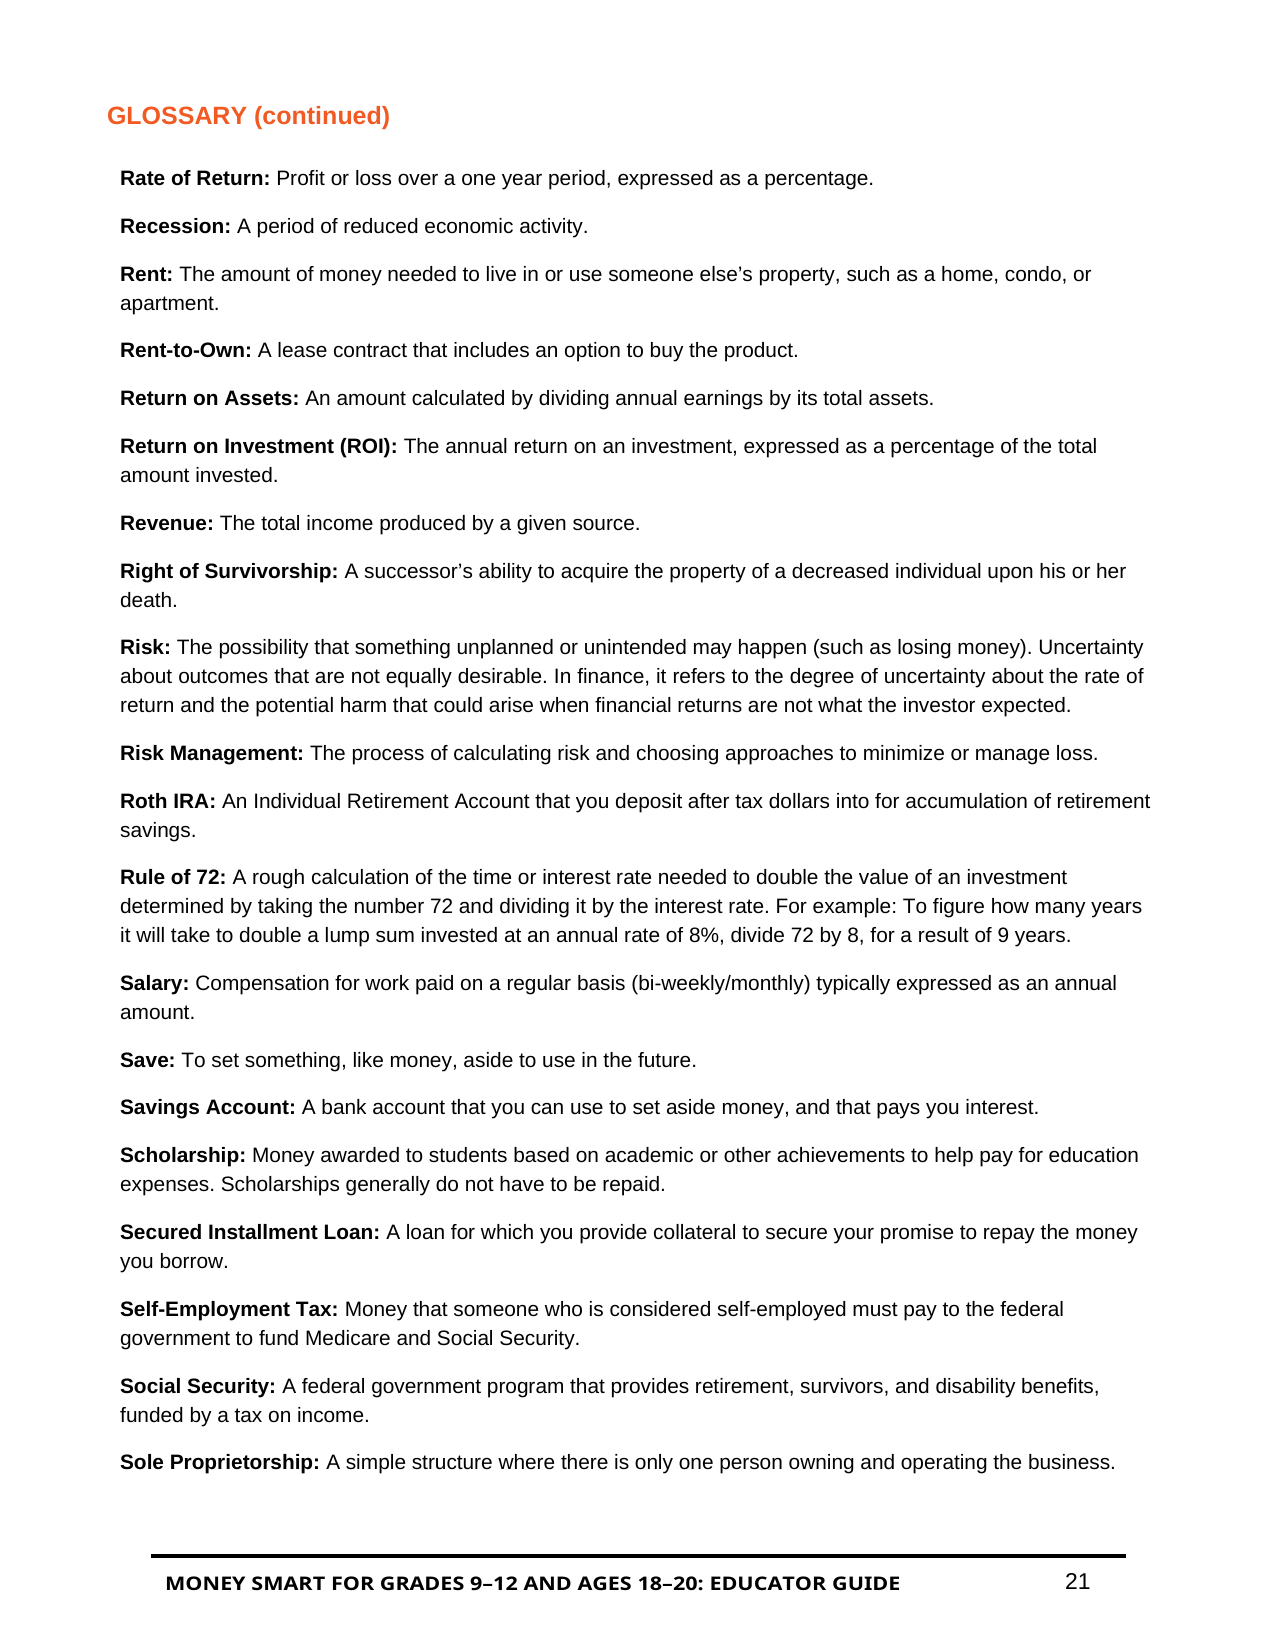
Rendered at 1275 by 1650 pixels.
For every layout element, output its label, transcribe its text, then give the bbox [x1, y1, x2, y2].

text Sole Proprietorship: A simple structure where there is only one person owning and operating the business. [120, 1450, 1142, 1474]
text Savings Account: A bank account that you can use to set aside money, and that pays you interest. [120, 1095, 1142, 1119]
text Secured Installment Loan: A loan for which you provide collateral to secure your promise to repay the money you borrow. [120, 1219, 1154, 1272]
text Social Security: A federal government program that provides retirement, survivors, and disability benefits, funded by a tax on income. [120, 1373, 1142, 1426]
text Return on Investment (ROI): The annual return on an investment, expressed as a percentage of the total amount invested. [120, 434, 1142, 487]
text Rate of Return: Profit or loss over a one year period, expressed as a percentage. [120, 166, 1142, 189]
text Rent-to-Own: A lease contract that includes an option to buy the product. [120, 338, 1142, 362]
text Revenue: The total income produced by a given source. [120, 511, 1142, 534]
text Risk: The possibility that something unplanned or unintended may happen (such as losing money). Uncertainty about outcomes that are not equally desirable. In finance, it refers to the degree of uncertainty about the rate of return and the potential harm that could arise when financial returns are not what the investor expected. [120, 635, 1145, 717]
text Roth IRA: An Individual Retirement Account that you deposit after tax dollars into for accumulation of retirement savings. [120, 788, 1154, 841]
text Self-Employment Tax: Money that someone who is considered self-employed must pay to the federal government to fund Medicare and Social Security. [120, 1296, 1067, 1349]
text Rent: The amount of money needed to live in or use someone else’s property, such as a home, condo, or apartment. [120, 261, 1142, 314]
text Return on Assets: An amount calculated by dividing annual earnings by its total assets. [120, 386, 1142, 410]
text Rule of 72: A rough calculation of the time or interest rate needed to double the value of an investment determined by taking the number 72 and dividing it by the interest rate. For example: To figure how many years it will take to double a lump sum invested at an annual rate of 8%, divide 72 by 8, for a result of 9 years. [120, 865, 1146, 947]
text Risk Management: The process of calculating risk and choosing approaches to minimize or manage loss. [120, 741, 1142, 764]
text Right of Survivorship: A successor’s ability to acquire the property of a decreased individual upon his or her death. [120, 558, 1142, 611]
text Recession: A period of reduced economic activity. [120, 214, 1142, 238]
text Salary: Compensation for work paid on a regular basis (bi-weekly/monthly) typically expressed as an annual amount. [120, 971, 1120, 1023]
text Scholarship: Money awarded to students based on academic or other achievements to help pay for education expenses. Scholarships generally do not have to be repaid. [120, 1143, 1142, 1196]
text Save: To set something, like money, aside to use in the future. [120, 1047, 1142, 1071]
